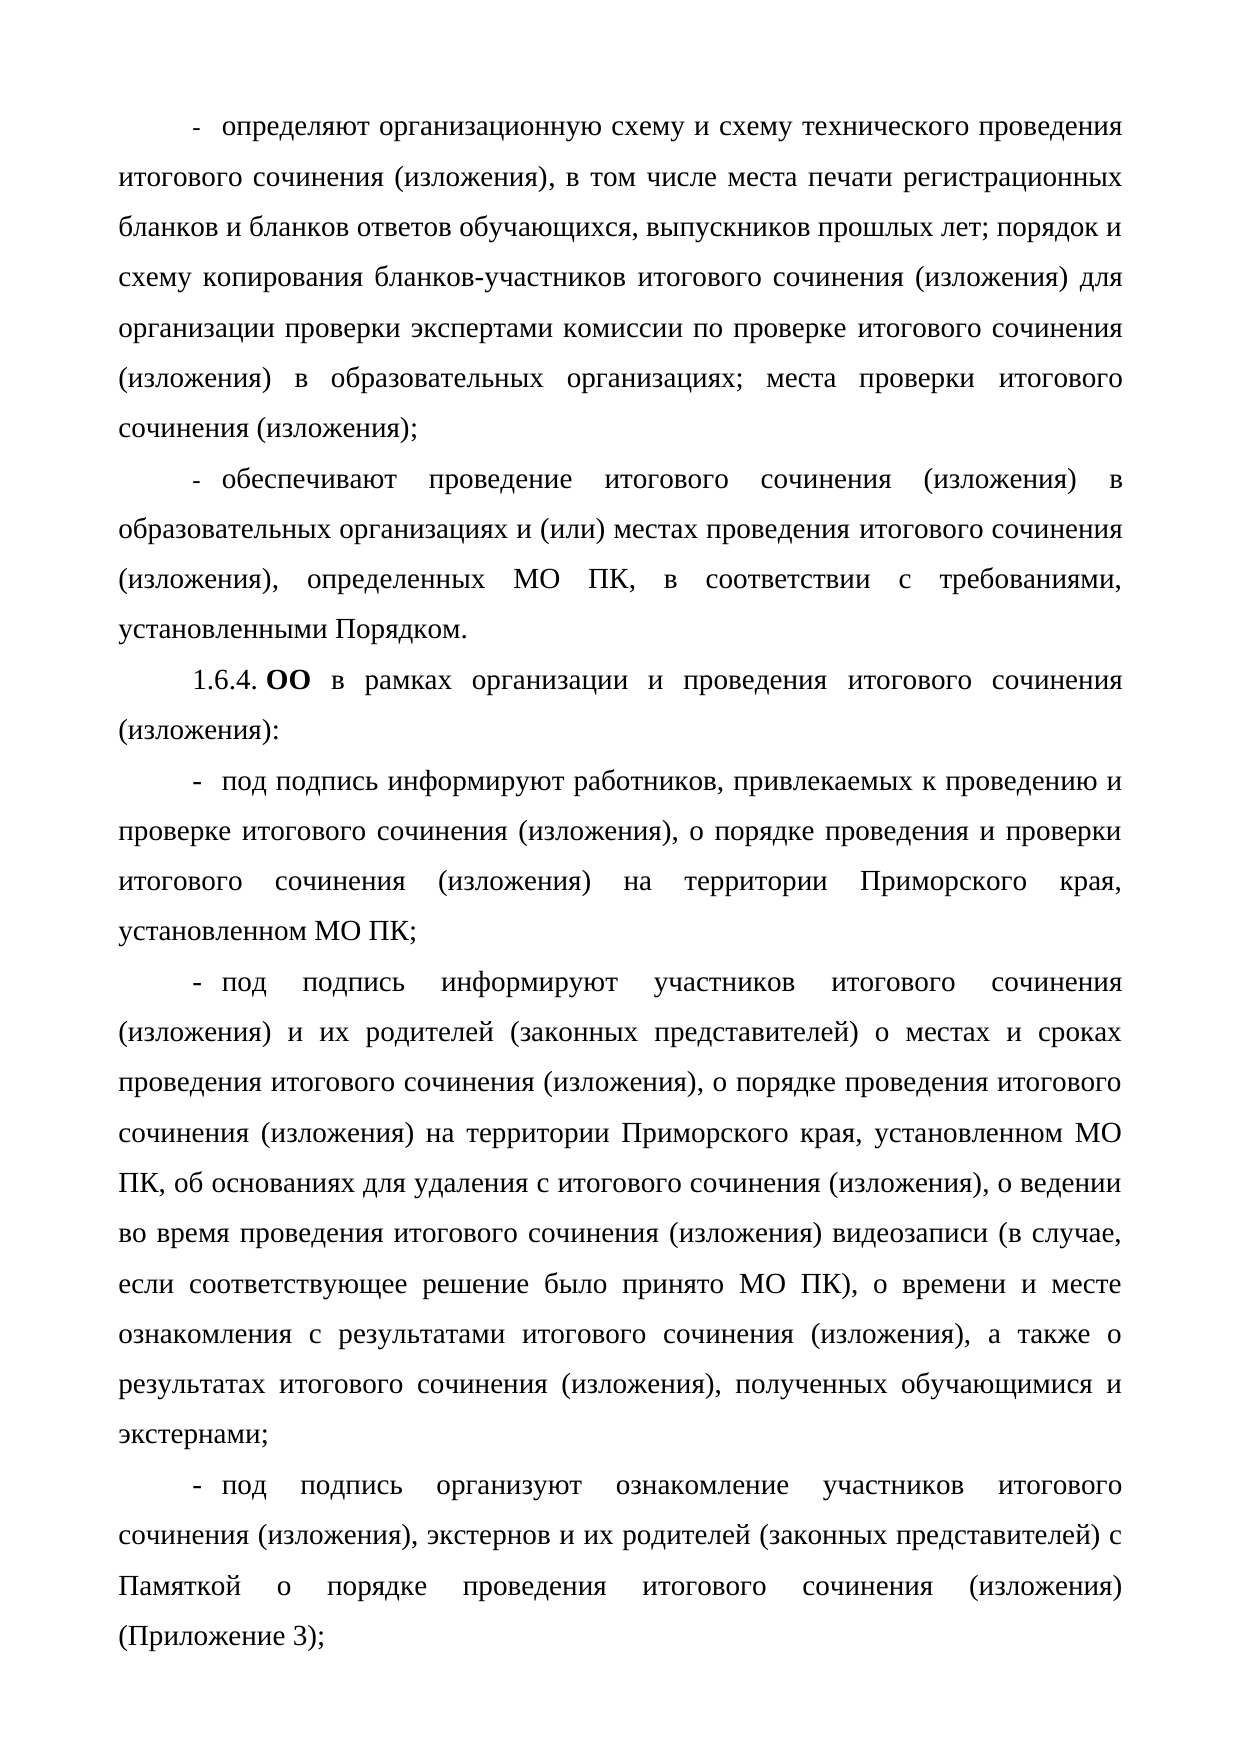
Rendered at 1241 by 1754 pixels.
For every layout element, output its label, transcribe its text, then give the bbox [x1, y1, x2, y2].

list определяют организационную схему и схему технического проведения итогового сочинения (изложения), в том числе места печати регистрационных бланков и бланков ответов обучающихся, выпускников прошлых лет; порядок и схему копирования бланков-участников итогового сочинения (изложения) для организации проверки экспертами комиссии по проверке итогового сочинения (изложения) в образовательных организациях; места проверки итогового сочинения (изложения); [118, 108, 1123, 444]
list под подпись организуют ознакомление участников итогового сочинения (изложения), экстернов и их родителей (законных представителей) с Памяткой о порядке проведения итогового сочинения (изложения) (Приложение 3); [118, 1467, 1123, 1651]
list под подпись информируют участников итогового сочинения (изложения) и их родителей (законных представителей) о местах и сроках проведения итогового сочинения (изложения), о порядке проведения итогового сочинения (изложения) на территории Приморского края, установленном МО ПК, об основаниях для удаления с итогового сочинения (изложения), о ведении во время проведения итогового сочинения (изложения) видеозаписи (в случае, если соответствующее решение было принято МО ПК), о времени и месте ознакомления с результатами итогового сочинения (изложения), а также о результатах итогового сочинения (изложения), полученных обучающимися и экстернами; [118, 964, 1123, 1450]
list обеспечивают проведение итогового сочинения (изложения) в образовательных организациях и (или) местах проведения итогового сочинения (изложения), определенных МО ПК, в соответствии с требованиями, установленными Порядком. [118, 461, 1123, 645]
list под подпись информируют работников, привлекаемых к проведению и проверке итогового сочинения (изложения), о порядке проведения и проверки итогового сочинения (изложения) на территории Приморского края, установленном МО ПК; [118, 763, 1123, 947]
list ОО в рамках организации и проведения итогового сочинения (изложения): [118, 662, 1123, 746]
